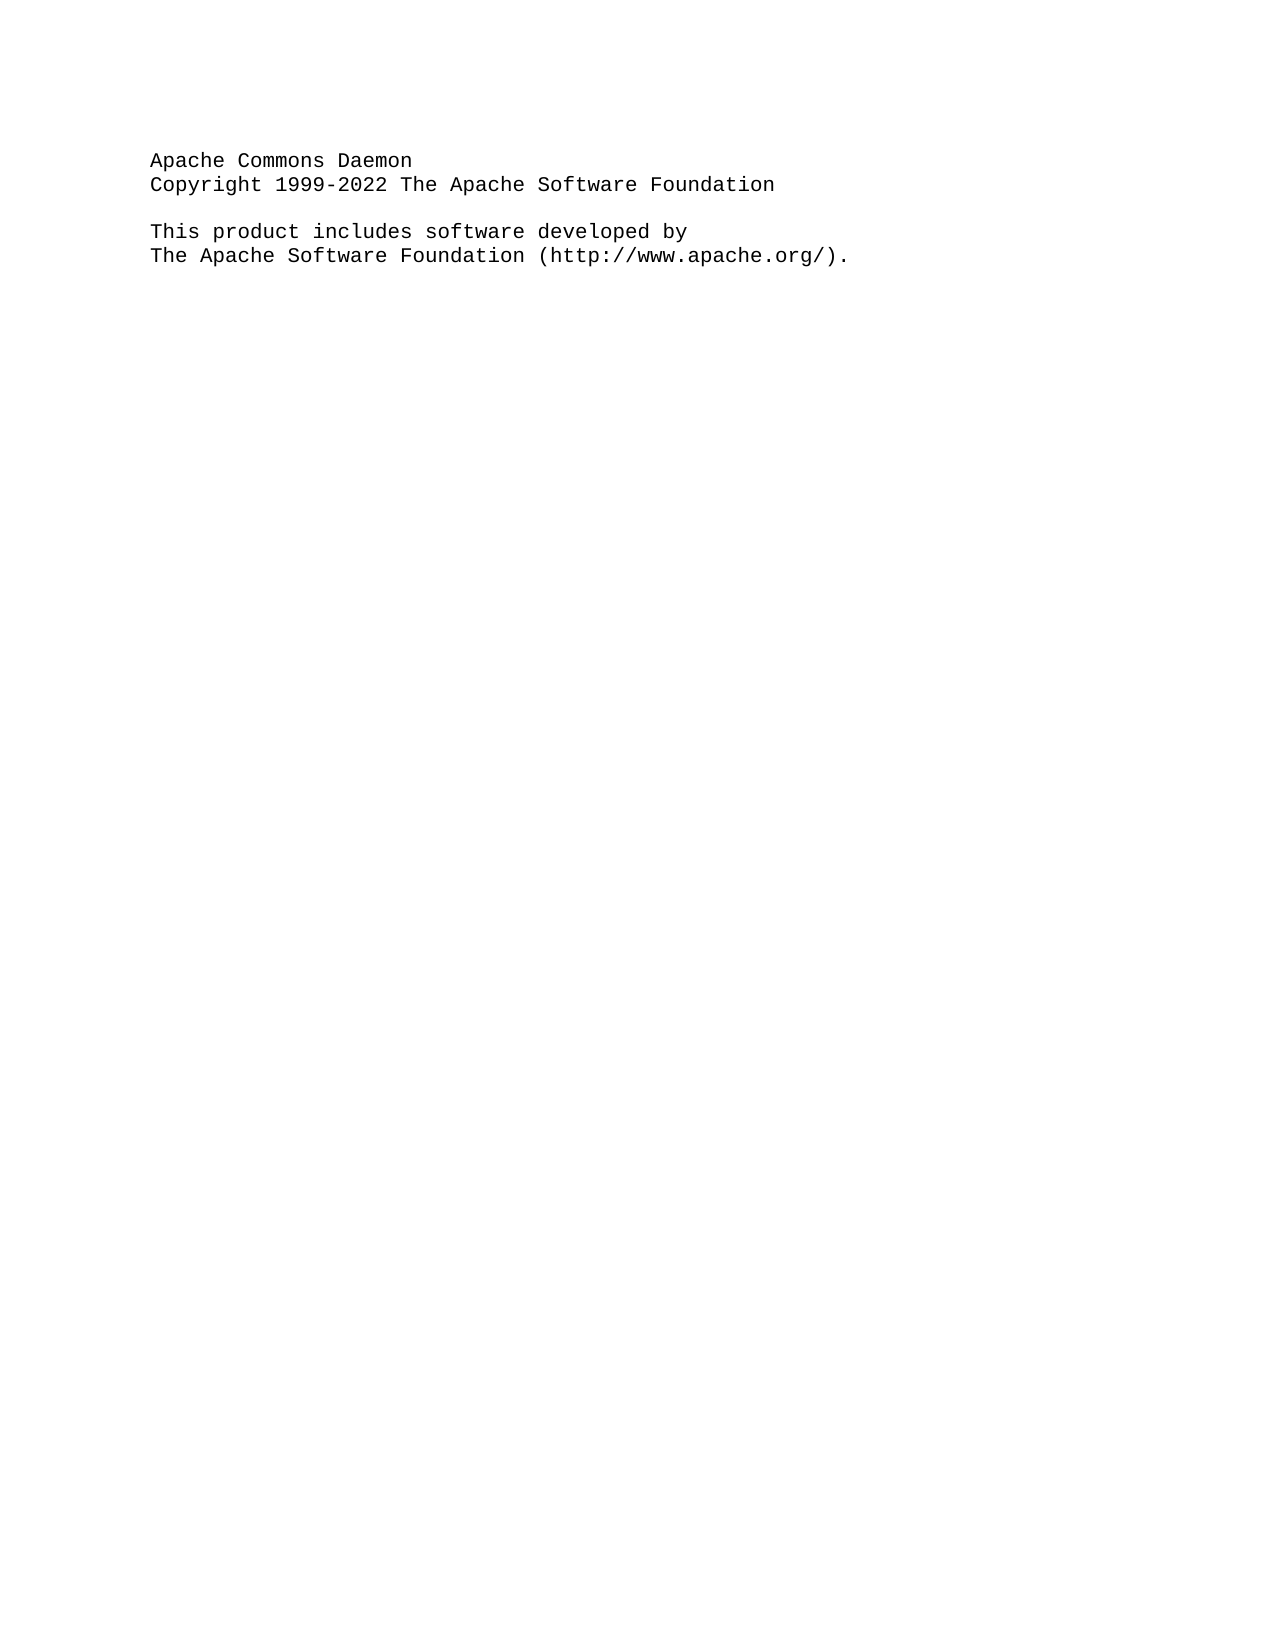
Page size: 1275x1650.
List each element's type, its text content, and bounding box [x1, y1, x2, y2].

text Apache Commons Daemon [150, 150, 1125, 174]
text This product includes software developed by [150, 221, 1125, 244]
text Copyright 1999-2022 The Apache Software Foundation [150, 174, 1125, 197]
text The Apache Software Foundation (http://www.apache.org/). [150, 244, 1125, 268]
